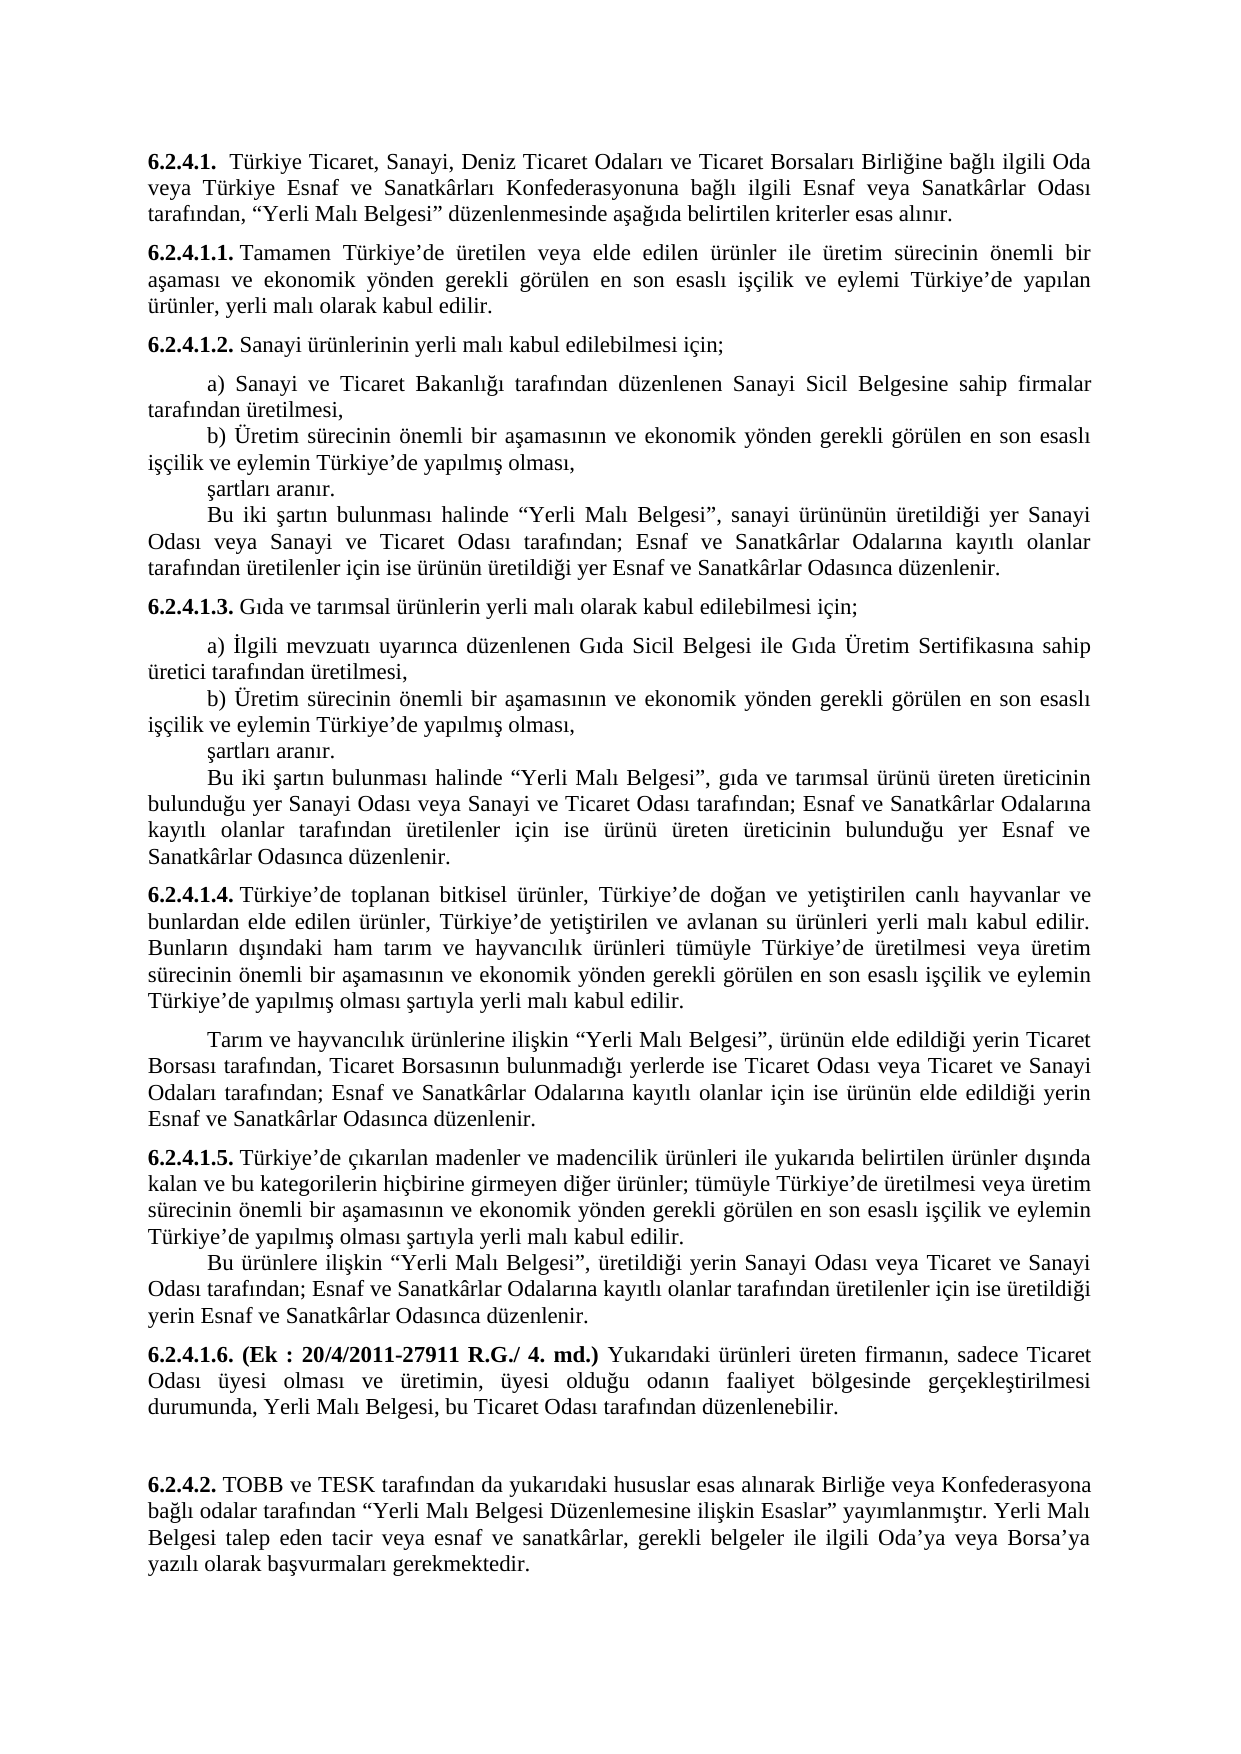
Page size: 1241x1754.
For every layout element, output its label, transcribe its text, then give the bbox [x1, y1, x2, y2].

text a) İlgili mevzuatı uyarınca düzenlenen Gıda Sicil Belgesi ile Gıda Üretim Sertifikasına sahip üretici tarafından üretilmesi, [148, 632, 1092, 684]
text şartları aranır. [148, 475, 1092, 501]
text 6.2.4.1.6. (Ek : 20/4/2011-27911 R.G./ 4. md.) Yukarıdaki ürünleri üreten firmanın, sadece Ticaret Odası üyesi olması ve üretimin, üyesi olduğu odanın faaliyet bölgesinde gerçekleştirilmesi durumunda, Yerli Malı Belgesi, bu Ticaret Odası tarafından düzenlenebilir. [148, 1341, 1092, 1420]
text b) Üretim sürecinin önemli bir aşamasının ve ekonomik yönden gerekli görülen en son esaslı işçilik ve eylemin Türkiye’de yapılmış olması, [148, 684, 1092, 737]
text Bu ürünlere ilişkin “Yerli Malı Belgesi”, üretildiği yerin Sanayi Odası veya Ticaret ve Sanayi Odası tarafından; Esnaf ve Sanatkârlar Odalarına kayıtlı olanlar tarafından üretilenler için ise üretildiği yerin Esnaf ve Sanatkârlar Odasınca düzenlenir. [148, 1249, 1092, 1328]
text 6.2.4.1.3. Gıda ve tarımsal ürünlerin yerli malı olarak kabul edilebilmesi için; [148, 593, 1092, 619]
text 6.2.4.2. TOBB ve TESK tarafından da yukarıdaki hususlar esas alınarak Birliğe veya Konfederasyona bağlı odalar tarafından “Yerli Malı Belgesi Düzenlemesine ilişkin Esaslar” yayımlanmıştır. Yerli Malı Belgesi talep eden tacir veya esnaf ve sanatkârlar, gerekli belgeler ile ilgili Oda’ya veya Borsa’ya yazılı olarak başvurmaları gerekmektedir. [148, 1471, 1092, 1577]
text 6.2.4.1.5. Türkiye’de çıkarılan madenler ve madencilik ürünleri ile yukarıda belirtilen ürünler dışında kalan ve bu kategorilerin hiçbirine girmeyen diğer ürünler; tümüyle Türkiye’de üretilmesi veya üretim sürecinin önemli bir aşamasının ve ekonomik yönden gerekli görülen en son esaslı işçilik ve eylemin Türkiye’de yapılmış olması şartıyla yerli malı kabul edilir. [148, 1144, 1092, 1249]
text Bu iki şartın bulunması halinde “Yerli Malı Belgesi”, gıda ve tarımsal ürünü üreten üreticinin bulunduğu yer Sanayi Odası veya Sanayi ve Ticaret Odası tarafından; Esnaf ve Sanatkârlar Odalarına kayıtlı olanlar tarafından üretilenler için ise ürünü üreten üreticinin bulunduğu yer Esnaf ve Sanatkârlar Odasınca düzenlenir. [148, 764, 1092, 869]
text 6.2.4.1.1. Tamamen Türkiye’de üretilen veya elde edilen ürünler ile üretim sürecinin önemli bir aşaması ve ekonomik yönden gerekli görülen en son esaslı işçilik ve eylemi Türkiye’de yapılan ürünler, yerli malı olarak kabul edilir. [148, 239, 1092, 318]
text b) Üretim sürecinin önemli bir aşamasının ve ekonomik yönden gerekli görülen en son esaslı işçilik ve eylemin Türkiye’de yapılmış olması, [148, 422, 1092, 475]
text şartları aranır. [148, 737, 1092, 764]
text a) Sanayi ve Ticaret Bakanlığı tarafından düzenlenen Sanayi Sicil Belgesine sahip firmalar tarafından üretilmesi, [148, 370, 1092, 422]
text 6.2.4.1. Türkiye Ticaret, Sanayi, Deniz Ticaret Odaları ve Ticaret Borsaları Birliğine bağlı ilgili Oda veya Türkiye Esnaf ve Sanatkârları Konfederasyonuna bağlı ilgili Esnaf veya Sanatkârlar Odası tarafından, “Yerli Malı Belgesi” düzenlenmesinde aşağıda belirtilen kriterler esas alınır. [148, 148, 1092, 227]
text Tarım ve hayvancılık ürünlerine ilişkin “Yerli Malı Belgesi”, ürünün elde edildiği yerin Ticaret Borsası tarafından, Ticaret Borsasının bulunmadığı yerlerde ise Ticaret Odası veya Ticaret ve Sanayi Odaları tarafından; Esnaf ve Sanatkârlar Odalarına kayıtlı olanlar için ise ürünün elde edildiği yerin Esnaf ve Sanatkârlar Odasınca düzenlenir. [148, 1026, 1092, 1131]
text 6.2.4.1.2. Sanayi ürünlerinin yerli malı kabul edilebilmesi için; [148, 331, 1092, 357]
text Bu iki şartın bulunması halinde “Yerli Malı Belgesi”, sanayi ürününün üretildiği yer Sanayi Odası veya Sanayi ve Ticaret Odası tarafından; Esnaf ve Sanatkârlar Odalarına kayıtlı olanlar tarafından üretilenler için ise ürünün üretildiği yer Esnaf ve Sanatkârlar Odasınca düzenlenir. [148, 501, 1092, 581]
text 6.2.4.1.4. Türkiye’de toplanan bitkisel ürünler, Türkiye’de doğan ve yetiştirilen canlı hayvanlar ve bunlardan elde edilen ürünler, Türkiye’de yetiştirilen ve avlanan su ürünleri yerli malı kabul edilir. Bunların dışındaki ham tarım ve hayvancılık ürünleri tümüyle Türkiye’de üretilmesi veya üretim sürecinin önemli bir aşamasının ve ekonomik yönden gerekli görülen en son esaslı işçilik ve eylemin Türkiye’de yapılmış olması şartıyla yerli malı kabul edilir. [148, 882, 1092, 1013]
